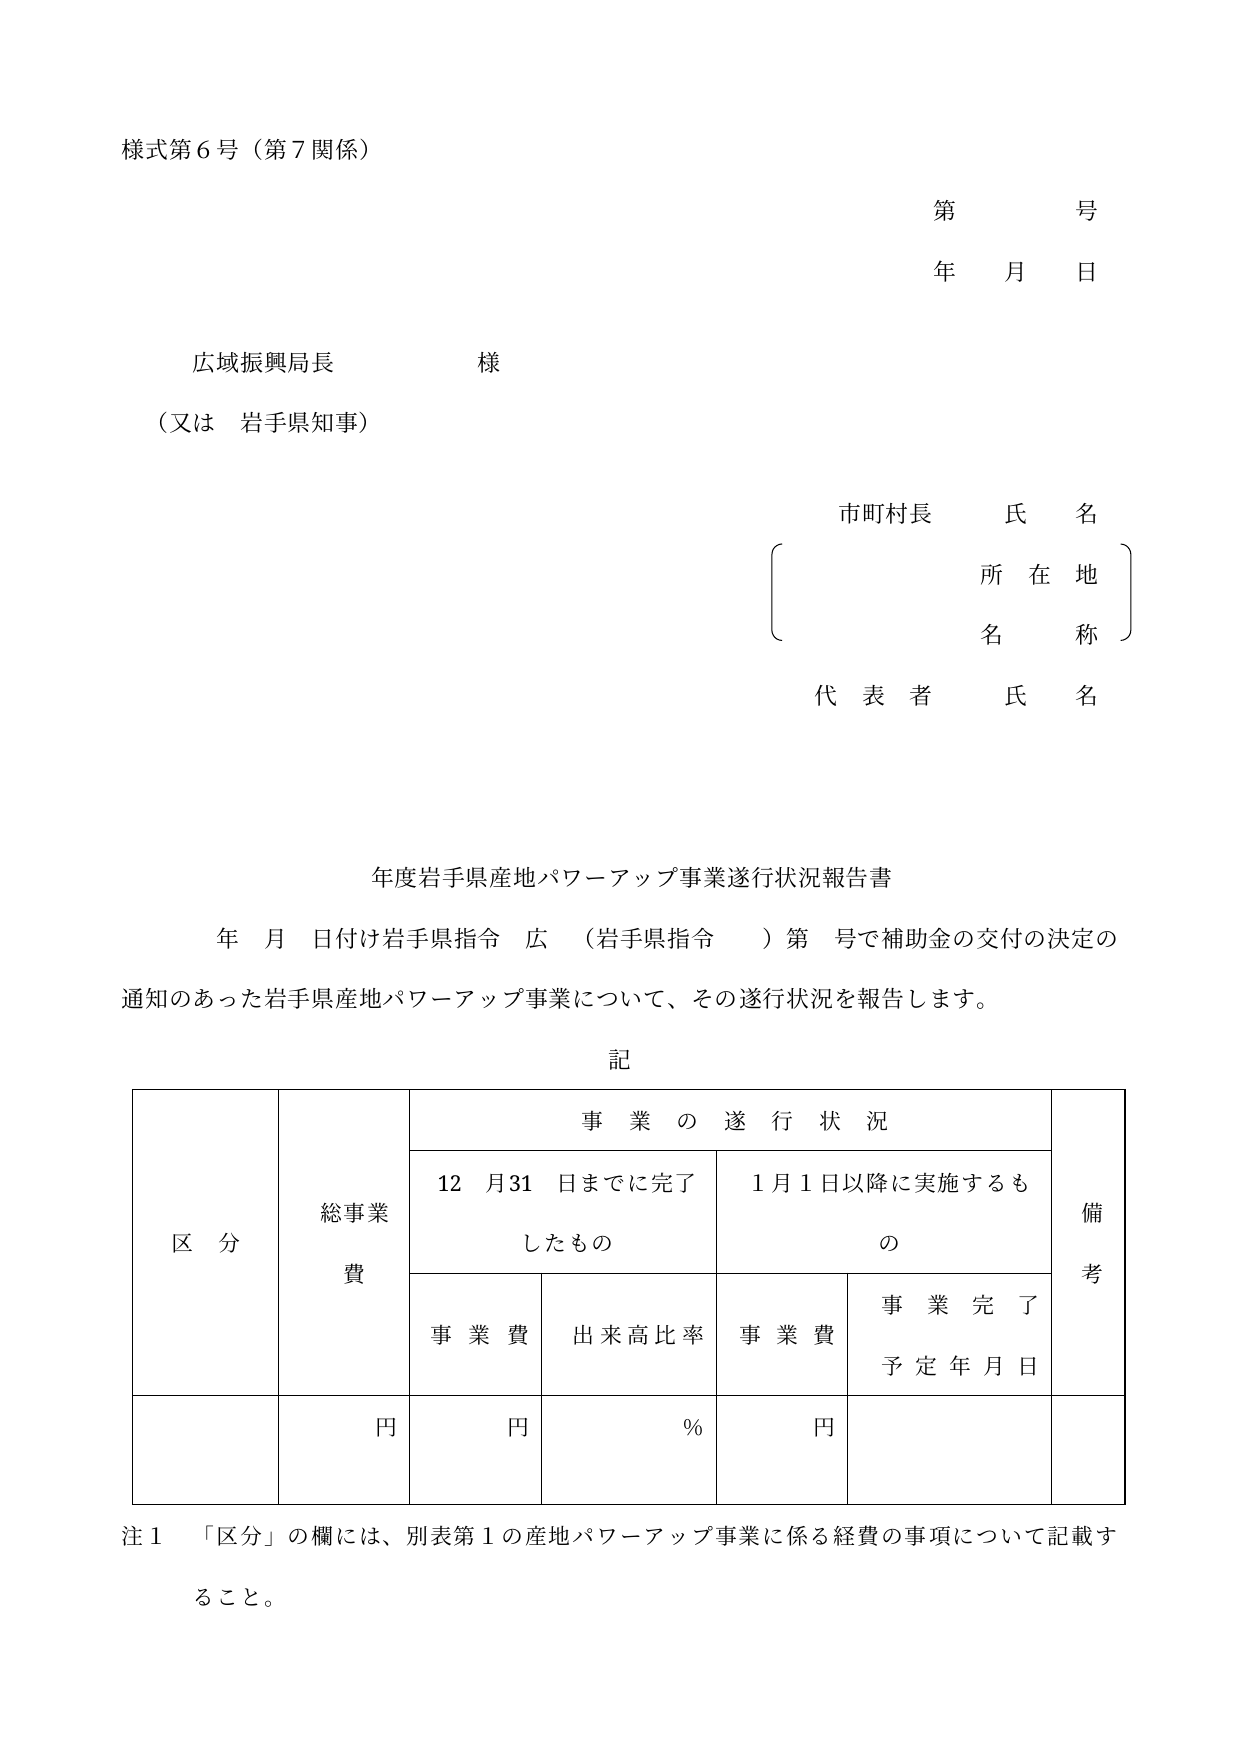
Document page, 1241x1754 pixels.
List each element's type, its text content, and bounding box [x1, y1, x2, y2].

table_cell 事業費 [410, 1274, 541, 1395]
text 第 号 [181, 179, 1099, 240]
text 広域振興局長 様 [121, 331, 1099, 392]
text 所 在 地 [141, 543, 778, 604]
text 記 [121, 1028, 1119, 1089]
table_cell １月１日以降に実施するもの [717, 1151, 1051, 1273]
table_header 事 業 の 遂 行 状 況 [410, 1090, 1051, 1150]
text 様式第６号（第７関係） [121, 119, 1119, 179]
table_cell 出来高比率 [542, 1274, 716, 1395]
table_cell 12月31日までに完了したもの [410, 1151, 716, 1273]
text 所 在 地 [773, 543, 1099, 604]
text 注１ 「区分」の欄には、別表第１の産地パワーアップ事業に係る経費の事項について記載すること。 [121, 1505, 1119, 1626]
text 代 表 者 氏 名 [141, 664, 1099, 725]
text 年 月 日付け岩手県指令 広 （岩手県指令 ）第 号で補助金の交付の決定の通知のあった岩手県産地パワーアップ事業について、その遂行状況を報告します。 [121, 907, 1119, 1028]
table_header 区 分 [133, 1090, 278, 1395]
text 年 月 日 [181, 240, 1099, 301]
table_cell 事業完了 予定年月日 [848, 1274, 1051, 1395]
table_cell 円 [410, 1396, 541, 1504]
table_cell [1052, 1396, 1124, 1504]
table_cell 円 [279, 1396, 409, 1504]
text 名 称 [141, 604, 1099, 664]
table_cell [848, 1396, 1051, 1504]
table_cell 円 [717, 1396, 847, 1504]
table_cell 事業費 [717, 1274, 847, 1395]
text 市町村長 氏 名 [121, 482, 1099, 543]
text 年度岩手県産地パワーアップ事業遂行状況報告書 [121, 846, 1119, 907]
table_header 備 考 [1052, 1090, 1124, 1395]
text （又は 岩手県知事） [141, 392, 1099, 452]
table_cell [133, 1396, 278, 1504]
table_header 総事業費 [279, 1090, 409, 1395]
table_cell ％ [542, 1396, 716, 1504]
